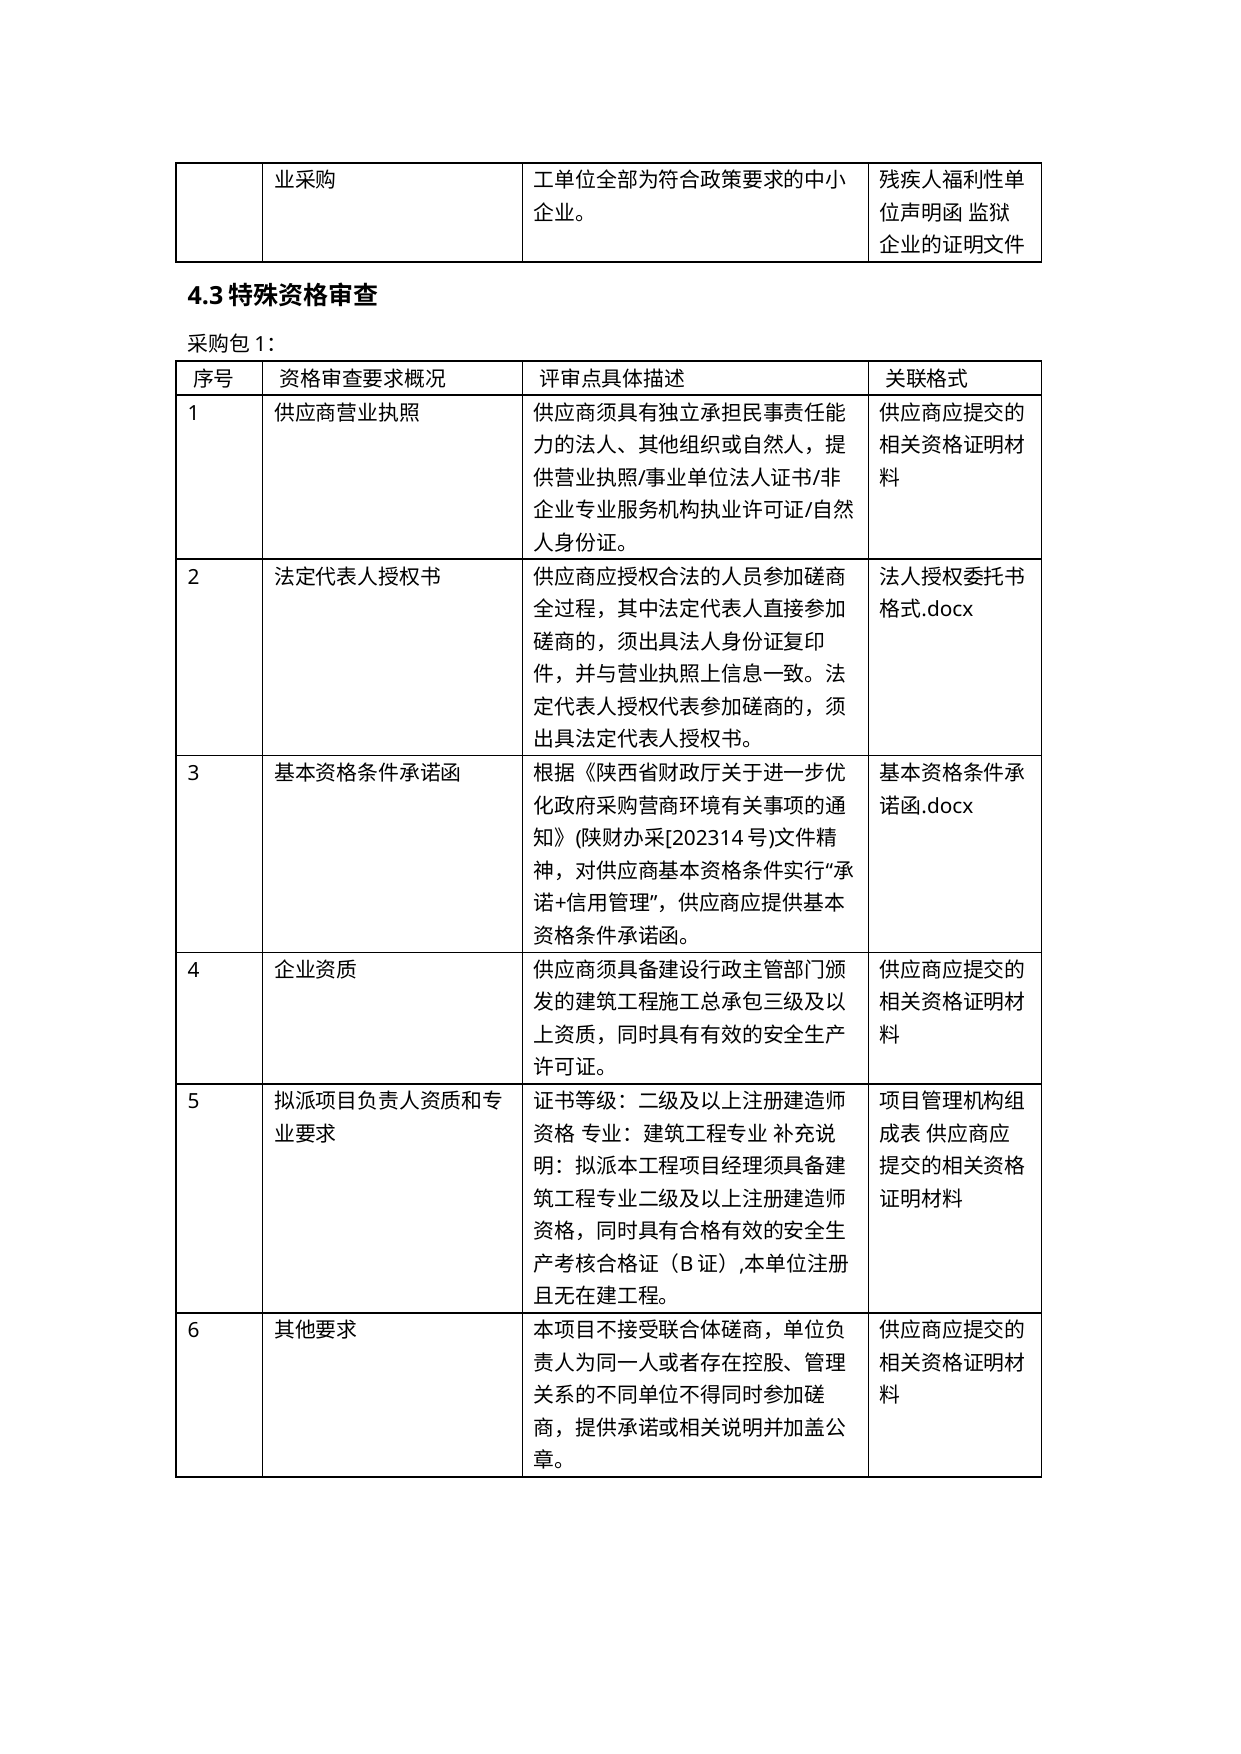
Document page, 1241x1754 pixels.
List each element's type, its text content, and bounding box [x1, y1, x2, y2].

table_cell 企业资质 [263, 953, 522, 1083]
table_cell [869, 164, 1041, 261]
text 4.3特殊资格审查 [187, 263, 1053, 328]
table_cell 本采购包专门面向中小企业采购 [263, 164, 522, 261]
table_cell 供应商应提交的相关资格证明材料 [869, 1314, 1041, 1476]
table_cell 3 [177, 756, 262, 951]
table_cell 拟派项目负责人资质和专业要求 [263, 1085, 522, 1312]
table_cell 1 [177, 164, 262, 261]
table_header 关联格式 [869, 362, 1041, 394]
table_cell 供应商须具有独立承担民事责任能力的法人、其他组织或自然人，提供营业执照/事业单位法人证书/非企业专业服务机构执业许可证/自然人身份证。 [523, 396, 868, 558]
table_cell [523, 164, 868, 261]
table_cell 基本资格条件承诺函 [263, 756, 522, 951]
table_cell 供应商营业执照 [263, 396, 522, 558]
table_header 评审点具体描述 [523, 362, 868, 394]
table_cell 基本资格条件承诺函.docx [869, 756, 1041, 951]
table_cell 本项目不接受联合体磋商，单位负责人为同一人或者存在控股、管理关系的不同单位不得同时参加磋商，提供承诺或相关说明并加盖公章。 [523, 1314, 868, 1476]
table_header 资格审查要求概况 [263, 362, 522, 394]
table_header 序号 [177, 362, 262, 394]
table_cell 供应商应提交的相关资格证明材料 [869, 396, 1041, 558]
table_cell 法人授权委托书格式.docx [869, 560, 1041, 755]
table_cell 供应商应授权合法的人员参加磋商全过程，其中法定代表人直接参加磋商的，须出具法人身份证复印件，并与营业执照上信息一致。法定代表人授权代表参加磋商的，须出具法定代表人授权书。 [523, 560, 868, 755]
table_cell 6 [177, 1314, 262, 1476]
table_cell 供应商须具备建设行政主管部门颁发的建筑工程施工总承包三级及以上资质，同时具有有效的安全生产许可证。 [523, 953, 868, 1083]
table_cell 项目管理机构组成表 供应商应提交的相关资格证明材料 [869, 1085, 1041, 1312]
text 采购包1： [187, 328, 1053, 360]
table_cell 1 [177, 396, 262, 558]
table_cell 证书等级：二级及以上注册建造师资格 专业：建筑工程专业 补充说明：拟派本工程项目经理须具备建筑工程专业二级及以上注册建造师资格，同时具有合格有效的安全生产考核合格证（B证）,本单位注册且无在建工程。 [523, 1085, 868, 1312]
table_cell 2 [177, 560, 262, 755]
table_cell 法定代表人授权书 [263, 560, 522, 755]
table_cell 供应商应提交的相关资格证明材料 [869, 953, 1041, 1083]
table_cell 根据《陕西省财政厅关于进一步优化政府采购营商环境有关事项的通知》(陕财办采[202314号)文件精神，对供应商基本资格条件实行“承诺+信用管理”，供应商应提供基本资格条件承诺函。 [523, 756, 868, 951]
table_cell 4 [177, 953, 262, 1083]
table_cell 5 [177, 1085, 262, 1312]
table_cell 其他要求 [263, 1314, 522, 1476]
